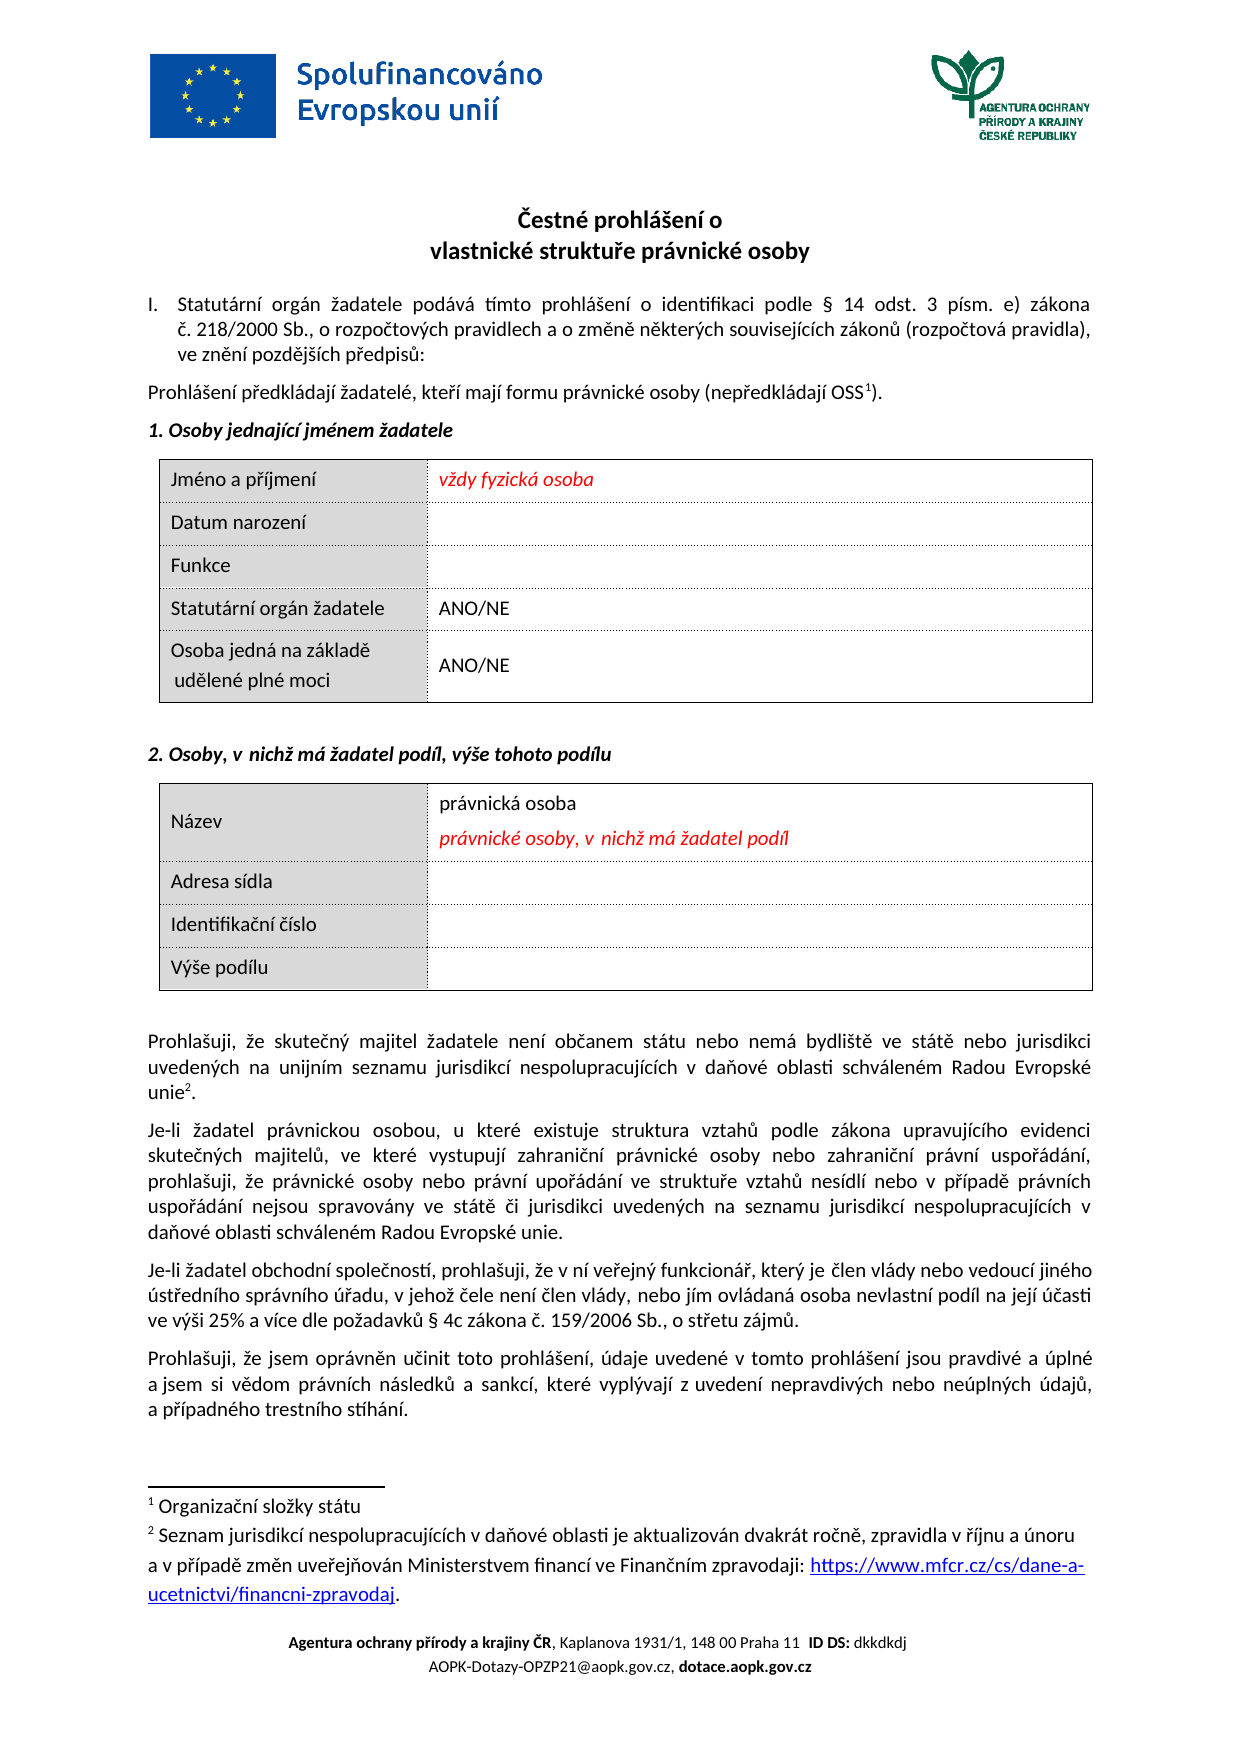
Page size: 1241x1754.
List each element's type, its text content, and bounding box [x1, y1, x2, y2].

text Čestné prohlášení o [148, 204, 1093, 235]
table_header právnická osoba právnické osoby, v nichž má žadatel podíl [428, 784, 1092, 861]
table_cell Identifikační číslo [160, 904, 428, 947]
table_cell Datum narození [160, 502, 427, 545]
table_cell Osoba jedná na základě udělené plné moci [160, 630, 427, 702]
text Prohlášení předkládají žadatelé, kteří mají formu právnické osoby (nepředkládají OSS). [148, 379, 1093, 405]
table_cell [428, 545, 1092, 587]
table_cell ANO/NE [428, 630, 1092, 702]
text Je-li žadatel obchodní společností, prohlašuji, že v ní veřejný funkcionář, který je člen vlády nebo vedoucí jiného ústředního správního úřadu, v jehož čele není člen vlády, nebo jím ovládaná osoba nevlastní podíl na její účasti ve výši 25% a více dle požadavků § 4c zákona č. 159/2006 Sb., o střetu zájmů. [148, 1257, 1093, 1333]
table_cell Statutární orgán žadatele [160, 588, 427, 630]
picture [147, 50, 1090, 140]
table_header Název [160, 784, 428, 861]
table_cell [428, 947, 1092, 989]
table_cell [428, 904, 1092, 947]
list Statutární orgán žadatele podává tímto prohlášení o identifikaci podle § 14 odst. 3 písm. e) zákona č. 218/2000 Sb., o rozpočtových pravidlech a o změně některých souvisejících zákonů (rozpočtová pravidla), ve znění pozdějších předpisů: [148, 291, 1093, 367]
table_cell [428, 502, 1092, 545]
text 2. Osoby, v nichž má žadatel podíl, výše tohoto podílu [148, 741, 1093, 767]
text vlastnické struktuře právnické osoby [148, 235, 1093, 265]
text 1. Osoby jednající jménem žadatele [148, 417, 1093, 443]
text Je-li žadatel právnickou osobou, u které existuje struktura vztahů podle zákona upravujícího evidenci skutečných majitelů, ve které vystupují zahraniční právnické osoby nebo zahraniční právní uspořádání, prohlašuji, že právnické osoby nebo právní upořádání ve struktuře vztahů nesídlí nebo v případě právních uspořádání nejsou spravovány ve státě či jurisdikci uvedených na seznamu jurisdikcí nespolupracujících v daňové oblasti schváleném Radou Evropské unie. [148, 1117, 1093, 1244]
table_cell Výše podílu [160, 947, 428, 989]
table_cell Funkce [160, 545, 427, 587]
table_cell [428, 861, 1092, 904]
text Prohlašuji, že jsem oprávněn učinit toto prohlášení, údaje uvedené v tomto prohlášení jsou pravdivé a úplné a jsem si vědom právních následků a sankcí, které vyplývají z uvedení nepravdivých nebo neúplných údajů, a případného trestního stíhání. [148, 1346, 1093, 1422]
table_cell ANO/NE [428, 588, 1092, 630]
text Prohlašuji, že skutečný majitel žadatele není občanem státu nebo nemá bydliště ve státě nebo jurisdikci uvedených na unijním seznamu jurisdikcí nespolupracujících v daňové oblasti schváleném Radou Evropské unie. [148, 1028, 1093, 1105]
table_cell Adresa sídla [160, 861, 428, 904]
table_header Jméno a příjmení [160, 460, 427, 502]
table_header vždy fyzická osoba [428, 460, 1092, 502]
